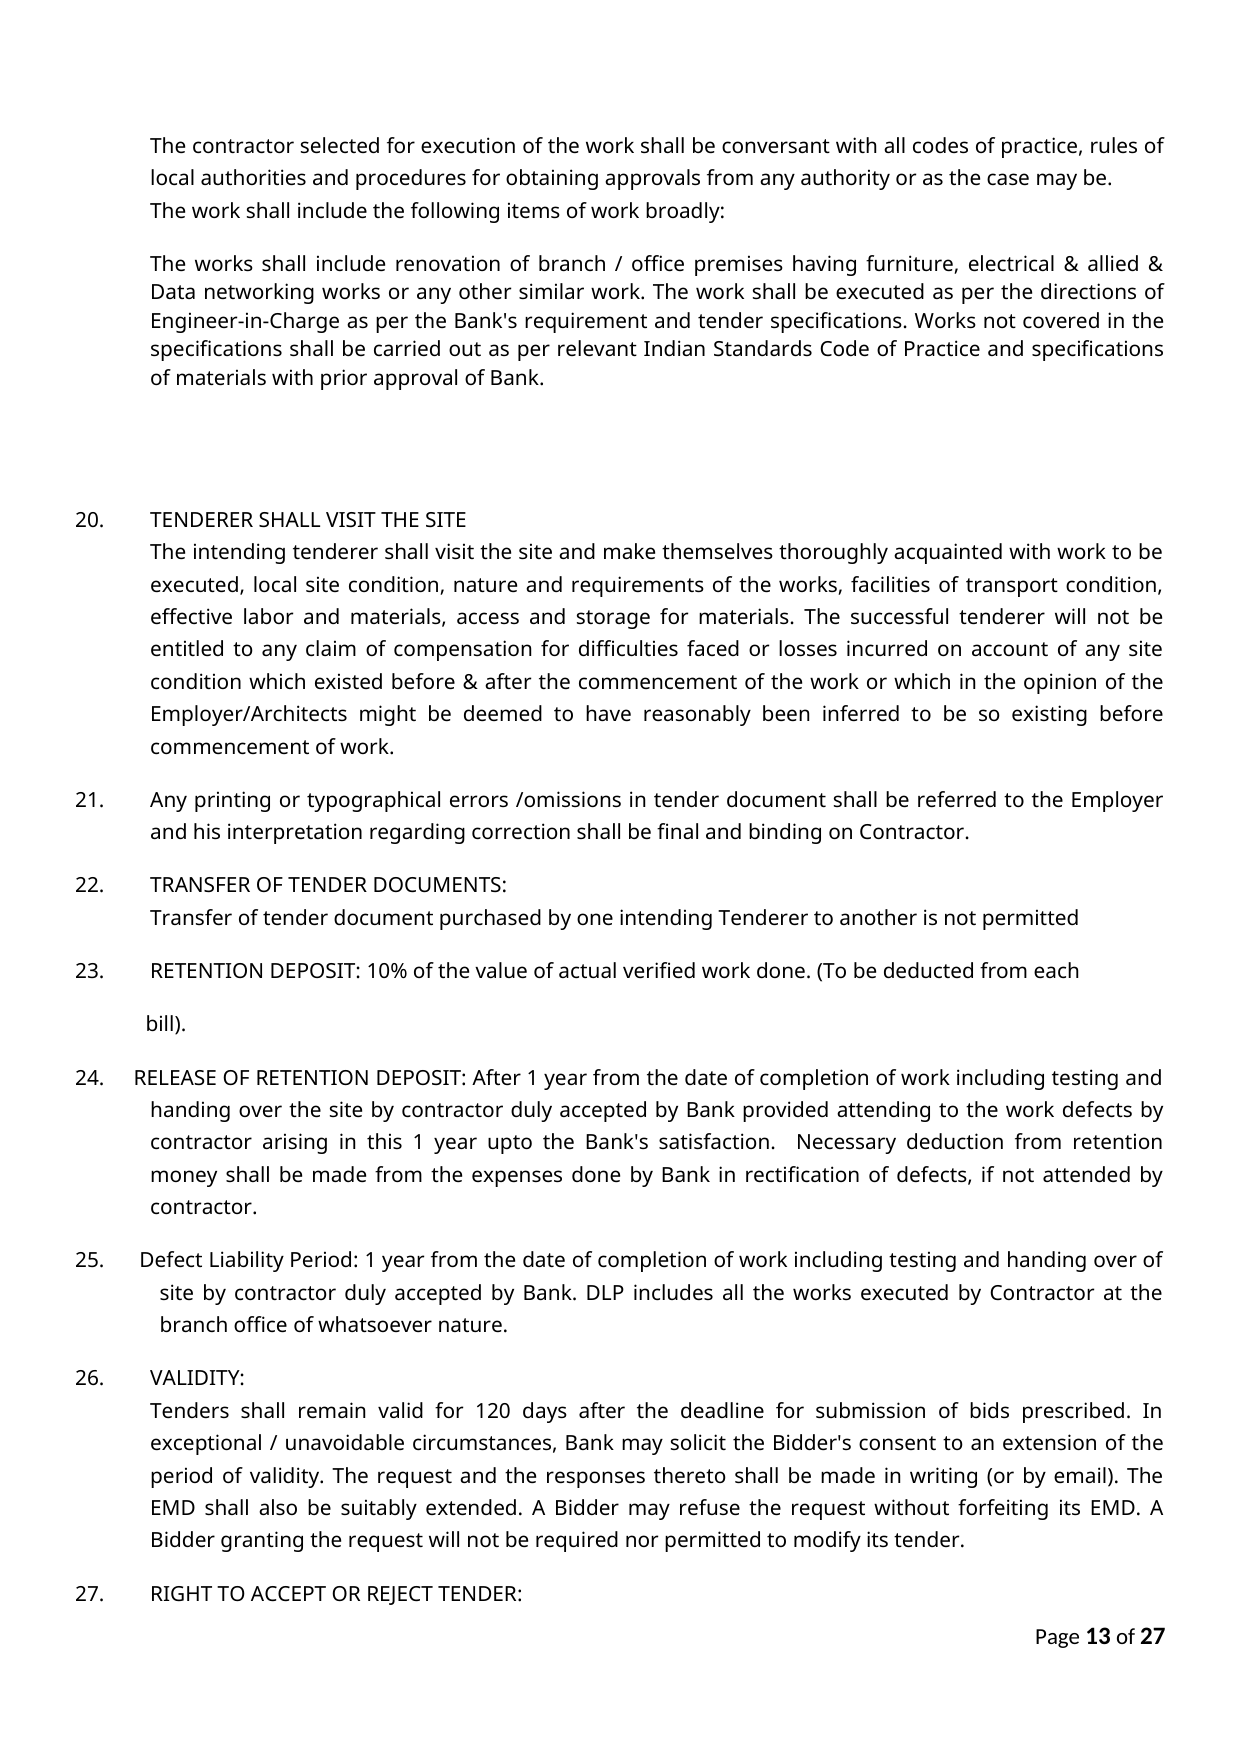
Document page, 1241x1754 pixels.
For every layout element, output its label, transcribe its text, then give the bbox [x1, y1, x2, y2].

text The intending tenderer shall visit the site and make themselves thoroughly acquainted with work to be executed, local site condition, nature and requirements of the works, facilities of transport condition, effective labor and materials, access and storage for materials. The successful tenderer will not be entitled to any claim of compensation for difficulties faced or losses incurred on account of any site condition which existed before & after the commencement of the work or which in the opinion of the Employer/Architects might be deemed to have reasonably been inferred to be so existing before commencement of work. [150, 537, 1165, 760]
text The contractor selected for execution of the work shall be conversant with all codes of practice, rules of local authorities and procedures for obtaining approvals from any authority or as the case may be. [150, 131, 1165, 192]
text 27. RIGHT TO ACCEPT OR REJECT TENDER: [75, 1579, 1165, 1607]
text The works shall include renovation of branch / office premises having furniture, electrical & allied & Data networking works or any other similar work. The work shall be executed as per the directions of Engineer-in-Charge as per the Bank's requirement and tender specifications. Works not covered in the specifications shall be carried out as per relevant Indian Standards Code of Practice and specifications of materials with prior approval of Bank. [150, 249, 1165, 391]
text 25. Defect Liability Period: 1 year from the date of completion of work including testing and handing over of site by contractor duly accepted by Bank. DLP includes all the works executed by Contractor at the branch office of whatsoever nature. [75, 1246, 1165, 1339]
text Transfer of tender document purchased by one intending Tenderer to another is not permitted [150, 903, 1165, 931]
text 23. RETENTION DEPOSIT: 10% of the value of actual verified work done. (To be deducted from each [75, 956, 1165, 985]
text 20. TENDERER SHALL VISIT THE SITE [75, 505, 1165, 533]
text 21. Any printing or typographical errors /omissions in tender document shall be referred to the Employer and his interpretation regarding correction shall be final and binding on Contractor. [75, 785, 1165, 846]
text 26. VALIDITY: [75, 1363, 1165, 1392]
text 22. TRANSFER OF TENDER DOCUMENTS: [75, 871, 1165, 899]
text bill). [75, 1009, 1165, 1038]
text The work shall include the following items of work broadly: [75, 196, 1165, 224]
text 24. RELEASE OF RETENTION DEPOSIT: After 1 year from the date of completion of work including testing and handing over the site by contractor duly accepted by Bank provided attending to the work defects by contractor arising in this 1 year upto the Bank's satisfaction. Necessary deduction from retention money shall be made from the expenses done by Bank in rectification of defects, if not attended by contractor. [75, 1063, 1165, 1221]
text Tenders shall remain valid for 120 days after the deadline for submission of bids prescribed. In exceptional / unavoidable circumstances, Bank may solicit the Bidder's consent to an extension of the period of validity. The request and the responses thereto shall be made in writing (or by email). The EMD shall also be suitably extended. A Bidder may refuse the request without forfeiting its EMD. A Bidder granting the request will not be required nor permitted to modify its tender. [150, 1396, 1165, 1554]
